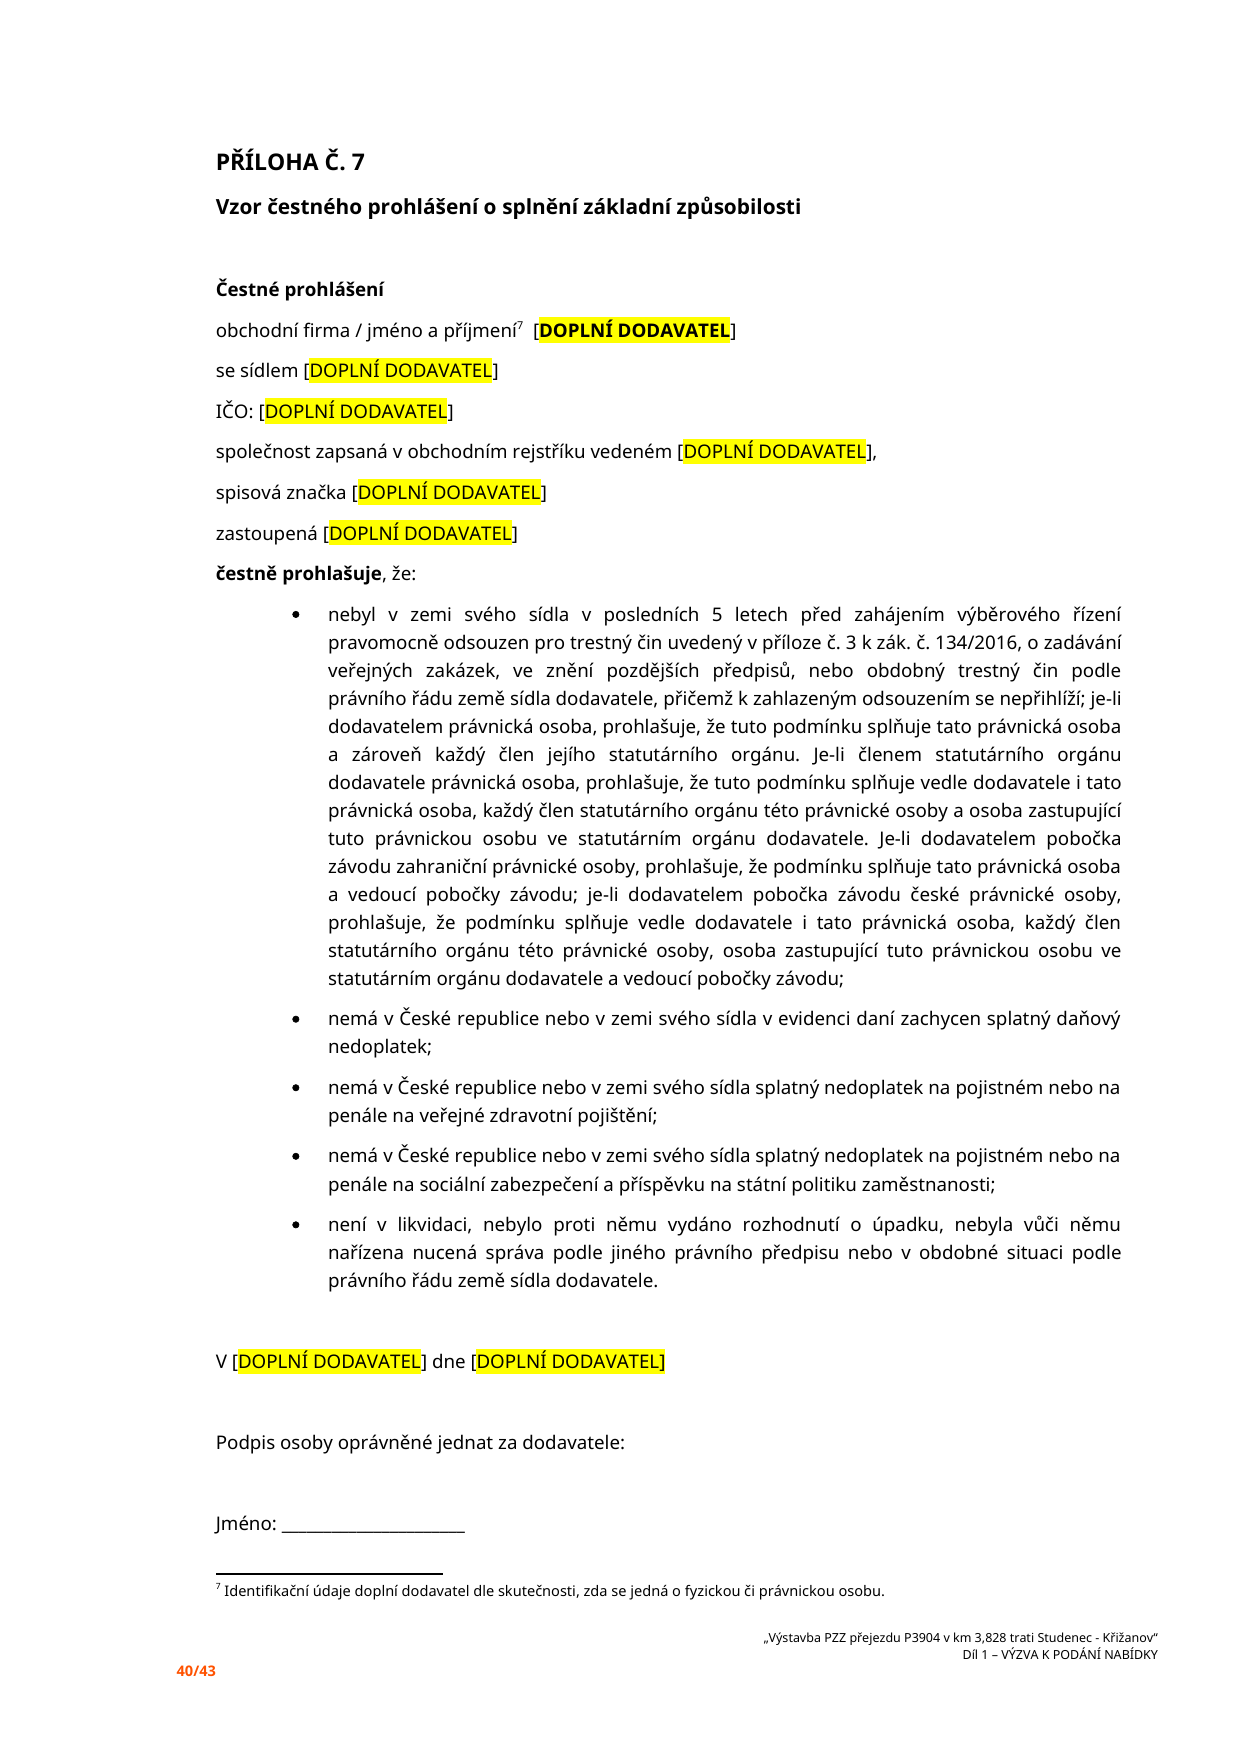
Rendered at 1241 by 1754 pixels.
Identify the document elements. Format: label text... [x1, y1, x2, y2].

text zastoupená [DOPLNÍ DODAVATEL] [216, 520, 329, 545]
text nemá v České republice nebo v zemi svého sídla splatný nedoplatek na pojistném nebo na penále na sociální zabezpečení a příspěvku na státní politiku zaměstnanosti; [292, 1143, 1122, 1196]
text Vzor čestného prohlášení o splnění základní způsobilosti [216, 192, 1122, 221]
text Příloha č. 7 [216, 146, 1122, 177]
text se sídlem [DOPLNÍ DODAVATEL] [492, 358, 1122, 383]
text nebyl v zemi svého sídla v posledních 5 letech před zahájením výběrového řízení pravomocně odsouzen pro trestný čin uvedený v příloze č. 3 k zák. č. 134/2016, o zadávání veřejných zakázek, ve znění pozdějších předpisů, nebo obdobný trestný čin podle právního řádu země sídla dodavatele, přičemž k zahlazeným odsouzením se nepřihlíží; je-li dodavatelem právnická osoba, prohlašuje, že tuto podmínku splňuje tato právnická osoba a zároveň každý člen jejího statutárního orgánu. Je-li členem statutárního orgánu dodavatele právnická osoba, prohlašuje, že tuto podmínku splňuje vedle dodavatele i tato právnická osoba, každý člen statutárního orgánu této právnické osoby a osoba zastupující tuto právnickou osobu ve statutárním orgánu dodavatele. Je-li dodavatelem pobočka závodu zahraniční právnické osoby, prohlašuje, že podmínku splňuje tato právnická osoba a vedoucí pobočky závodu; je-li dodavatelem pobočka závodu české právnické osoby, prohlašuje, že podmínku splňuje vedle dodavatele i tato právnická osoba, každý člen statutárního orgánu této právnické osoby, osoba zastupující tuto právnickou osobu ve statutárním orgánu dodavatele a vedoucí pobočky závodu; [292, 601, 1122, 991]
text nemá v České republice nebo v zemi svého sídla v evidenci daní zachycen splatný daňový nedoplatek; [292, 1006, 1122, 1059]
text IČO: [DOPLNÍ DODAVATEL] [447, 398, 1122, 424]
text obchodní firma / jméno a příjmení [DOPLNÍ DODAVATEL] [730, 317, 1122, 343]
text obchodní firma / jméno a příjmení [DOPLNÍ DODAVATEL] [216, 317, 539, 343]
text společnost zapsaná v obchodním rejstříku vedeném [DOPLNÍ DODAVATEL], [216, 439, 683, 464]
text čestně prohlašuje, že: [216, 560, 1122, 586]
text není v likvidaci, nebylo proti němu vydáno rozhodnutí o úpadku, nebyla vůči němu nařízena nucená správa podle jiného právního předpisu nebo v obdobné situaci podle právního řádu země sídla dodavatele. [292, 1211, 1122, 1293]
text Jméno: ______________________ [216, 1511, 1122, 1536]
text nemá v České republice nebo v zemi svého sídla splatný nedoplatek na pojistném nebo na penále na veřejné zdravotní pojištění; [292, 1074, 1122, 1128]
text V [DOPLNÍ DODAVATEL] dne [DOPLNÍ DODAVATEL] [216, 1348, 1122, 1374]
text společnost zapsaná v obchodním rejstříku vedeném [DOPLNÍ DODAVATEL], [866, 439, 1122, 464]
text Podpis osoby oprávněné jednat za dodavatele: [216, 1429, 1122, 1455]
text zastoupená [DOPLNÍ DODAVATEL] [512, 520, 1122, 545]
text se sídlem [DOPLNÍ DODAVATEL] [216, 358, 309, 383]
text spisová značka [DOPLNÍ DODAVATEL] [216, 479, 358, 505]
text Čestné prohlášení [216, 277, 1122, 302]
text spisová značka [DOPLNÍ DODAVATEL] [541, 479, 1122, 505]
